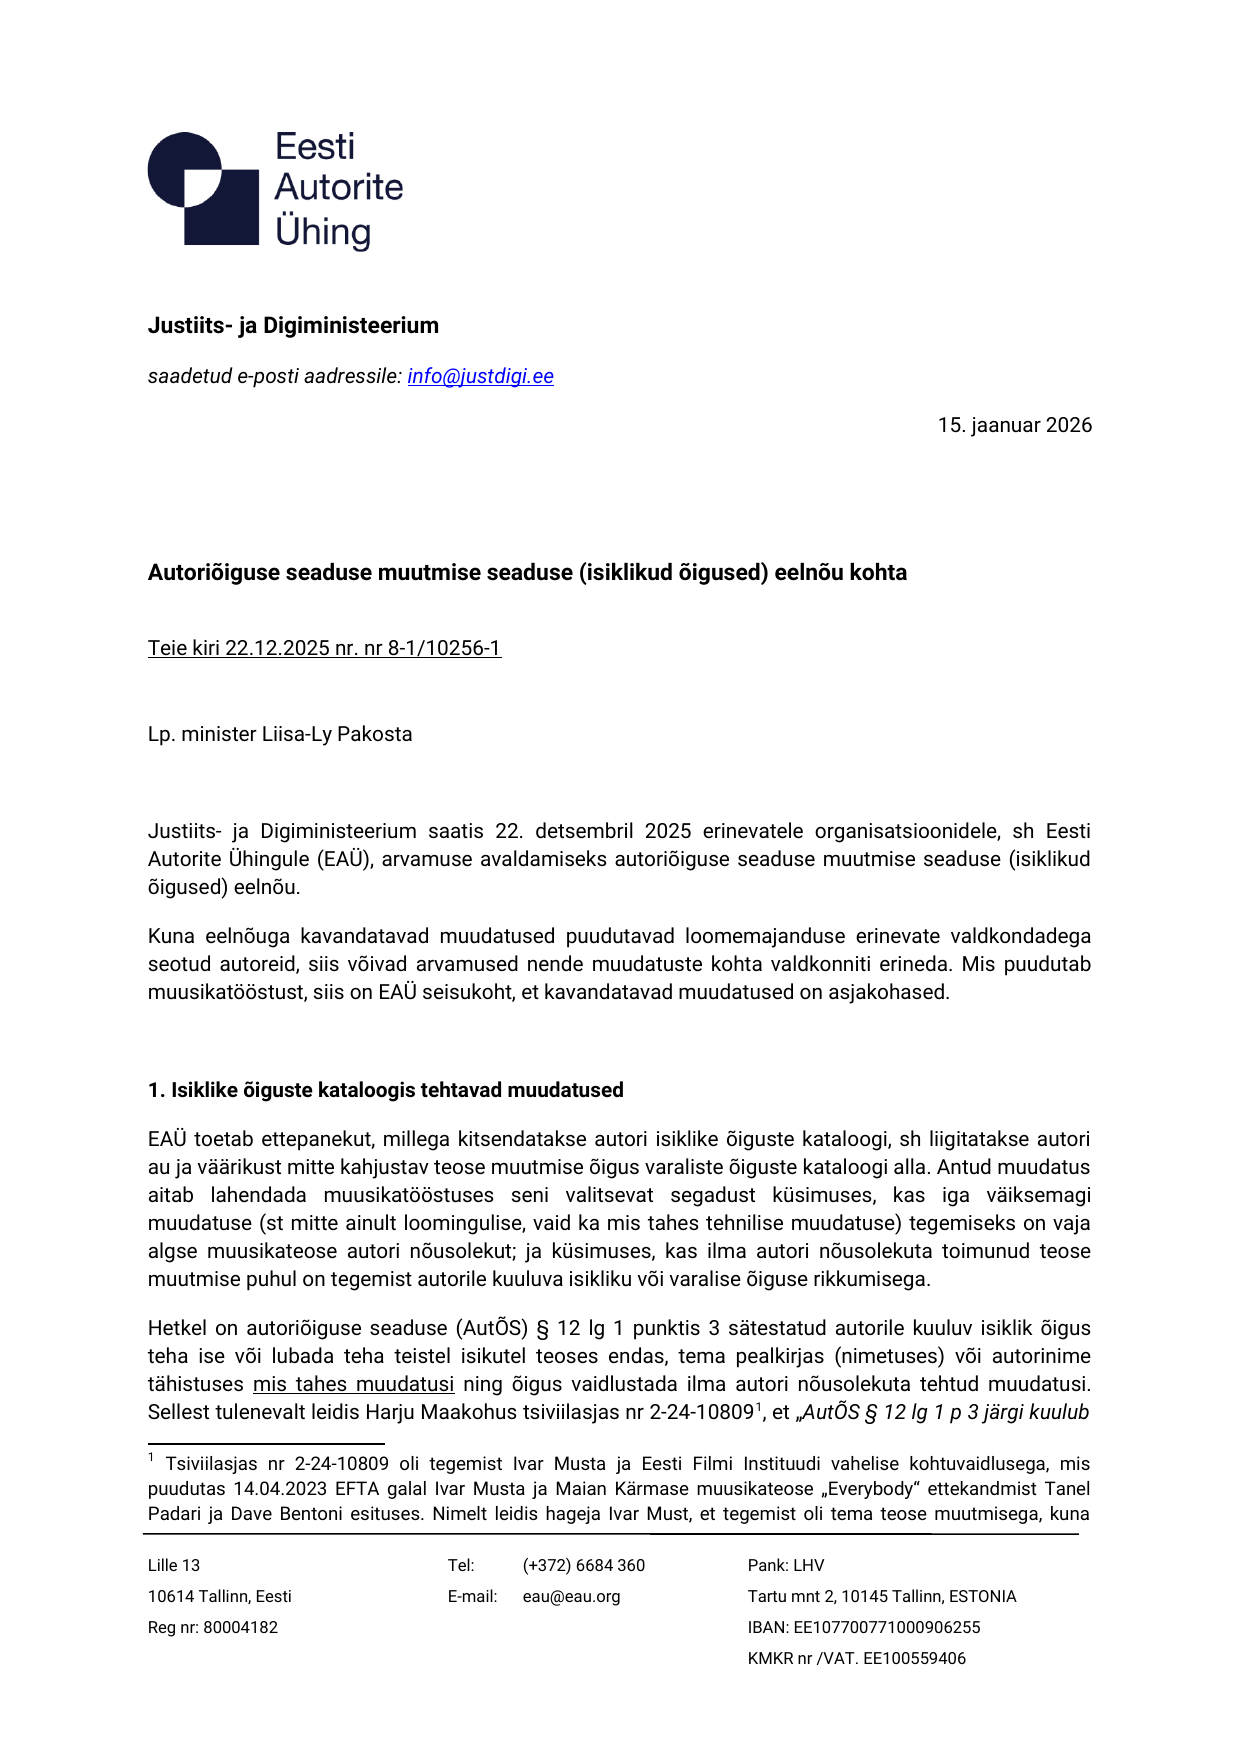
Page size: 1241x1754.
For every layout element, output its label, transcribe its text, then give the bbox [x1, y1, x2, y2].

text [148, 1316, 1092, 1424]
text Teie kiri 22.12.2025 nr. nr 8-1/10256-1 [148, 636, 1092, 660]
text 15. jaanuar 2026 [148, 413, 1092, 437]
text Lp. minister Liisa-Ly Pakosta [148, 722, 1092, 746]
text EAÜ toetab ettepanekut, millega kitsendatakse autori isiklike õiguste kataloogi, sh liigitatakse autori au ja väärikust mitte kahjustav teose muutmise õigus varaliste õiguste kataloogi alla. Antud muudatus aitab lahendada muusikatööstuses seni valitsevat segadust küsimuses, kas iga väiksemagi muudatuse (st mitte ainult loomingulise, vaid ka mis tahes tehnilise muudatuse) tegemiseks on vaja algse muusikateose autori nõusolekut; ja küsimuses, kas ilma autori nõusolekuta toimunud teose muutmise puhul on tegemist autorile kuuluva isikliku või varalise õiguse rikkumisega. [148, 1127, 1092, 1291]
text Autoriõiguse seaduse muutmise seaduse (isiklikud õigused) eelnõu kohta [148, 559, 1092, 586]
text 1. Isiklike õiguste kataloogis tehtavad muudatused [148, 1078, 1092, 1102]
text saadetud e-posti aadressile: info@justdigi.ee [148, 364, 1092, 388]
text Justiits- ja Digiministeerium [148, 312, 1092, 339]
text Justiits- ja Digiministeerium saatis 22. detsembril 2025 erinevatele organisatsioonidele, sh Eesti Autorite Ühingule (EAÜ), arvamuse avaldamiseks autoriõiguse seaduse muutmise seaduse (isiklikud õigused) eelnõu. [148, 819, 1092, 900]
picture [147, 132, 403, 252]
text Kuna eelnõuga kavandatavad muudatused puudutavad loomemajanduse erinevate valdkondadega seotud autoreid, siis võivad arvamused nende muudatuste kohta valdkonniti erineda. Mis puudutab muusikatööstust, siis on EAÜ seisukoht, et kavandatavad muudatused on asjakohased. [148, 924, 1092, 1004]
